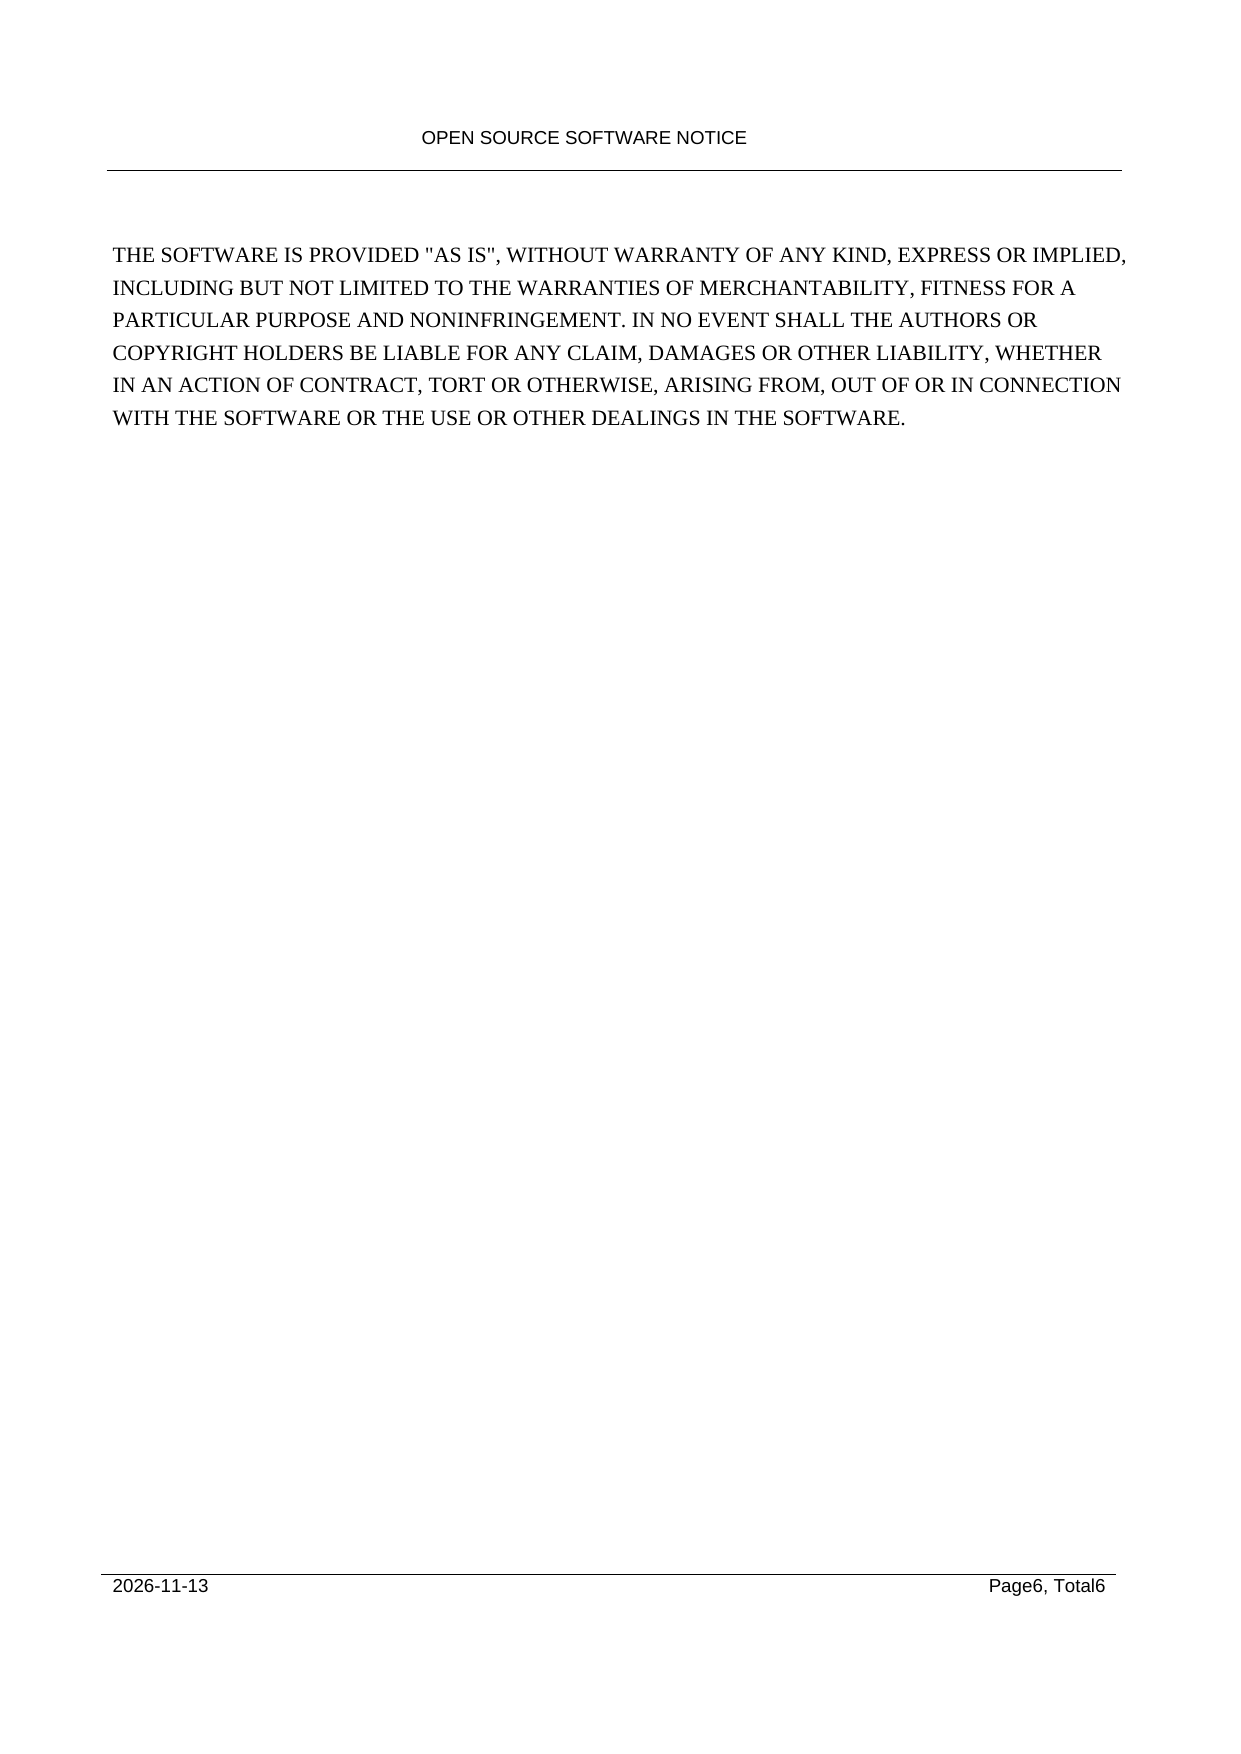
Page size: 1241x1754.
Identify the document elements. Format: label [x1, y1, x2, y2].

text [112, 206, 1128, 434]
